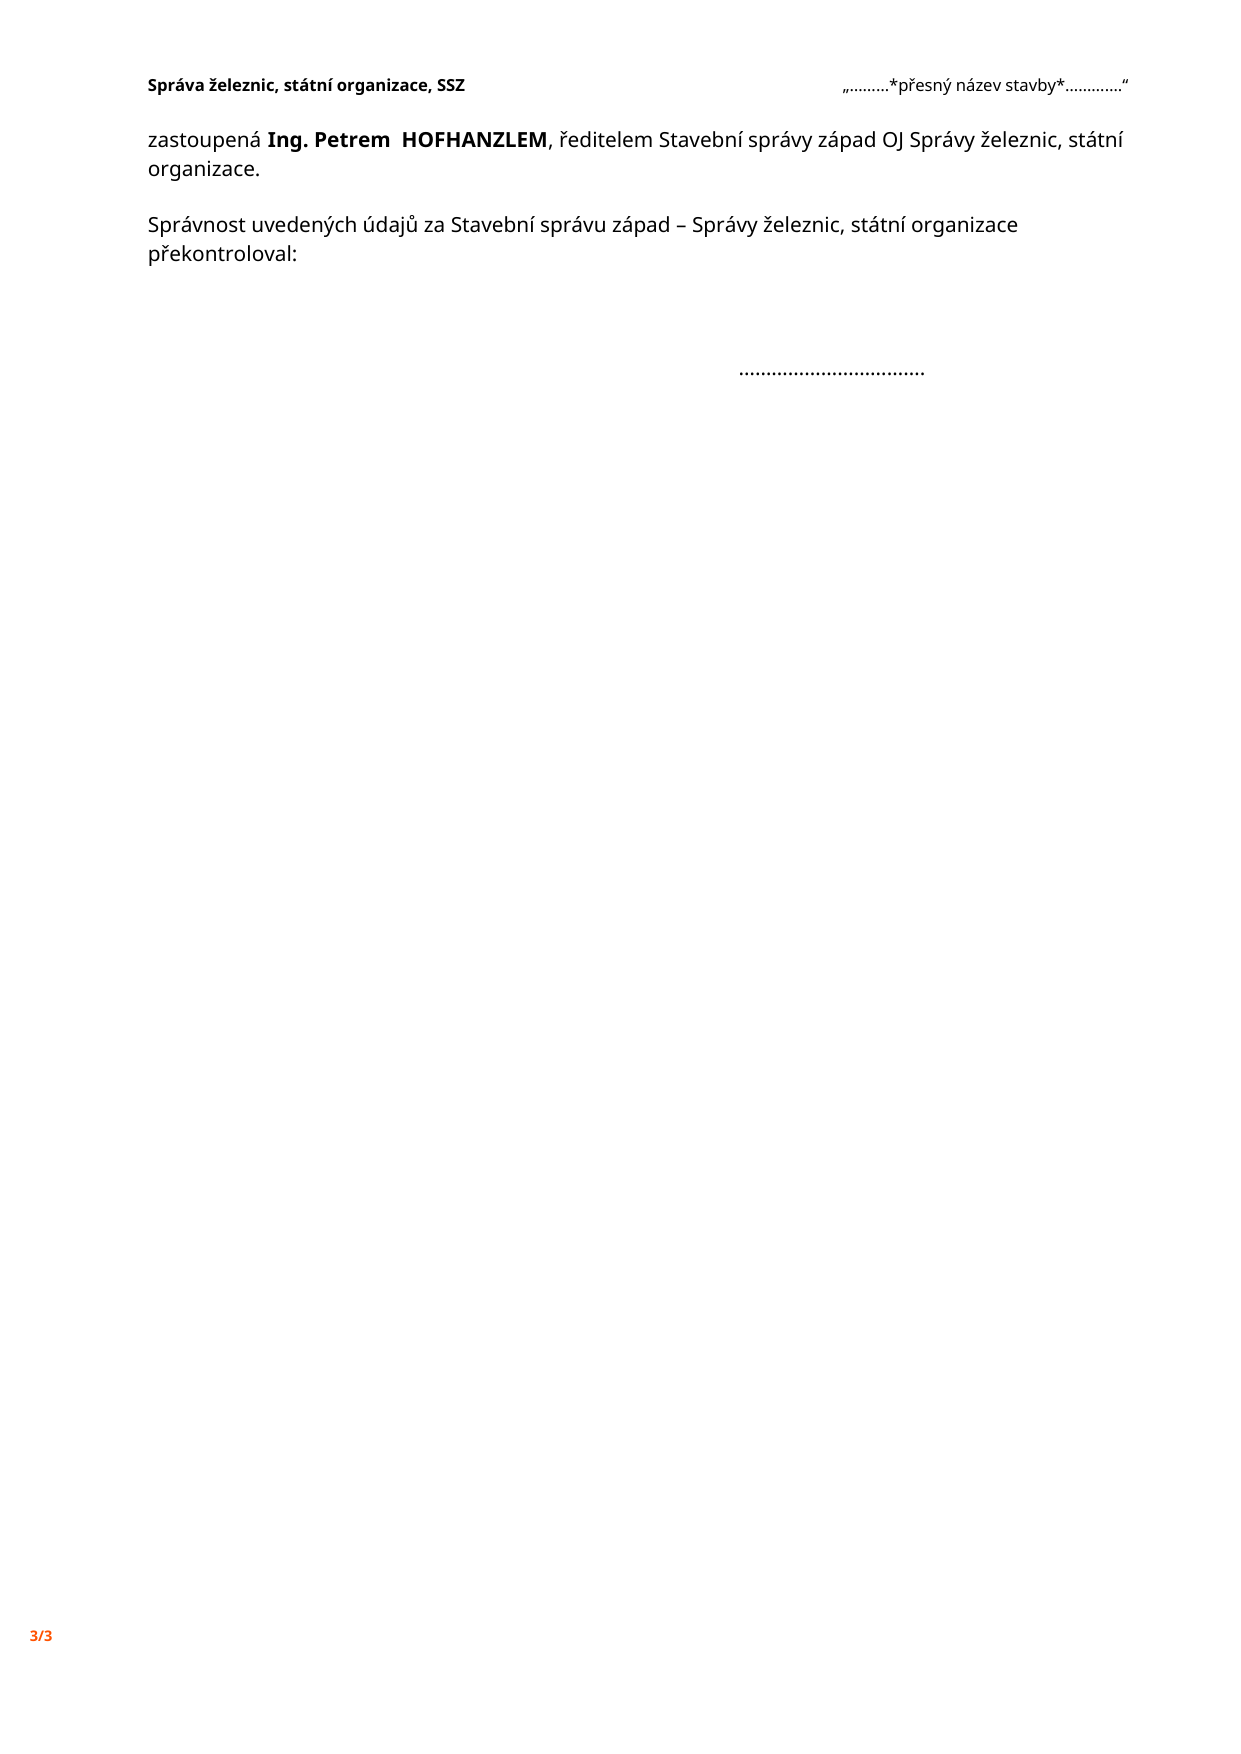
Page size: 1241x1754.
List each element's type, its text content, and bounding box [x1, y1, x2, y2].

text Správnost uvedených údajů za Stavební správu západ – Správy železnic, státní organizace překontroloval: [148, 211, 1137, 267]
text zastoupená Ing. Petrem HOFHANZLEM, ředitelem Stavební správy západ OJ Správy železnic, státní organizace. [148, 125, 1137, 182]
text ……………………………. [148, 353, 1137, 381]
